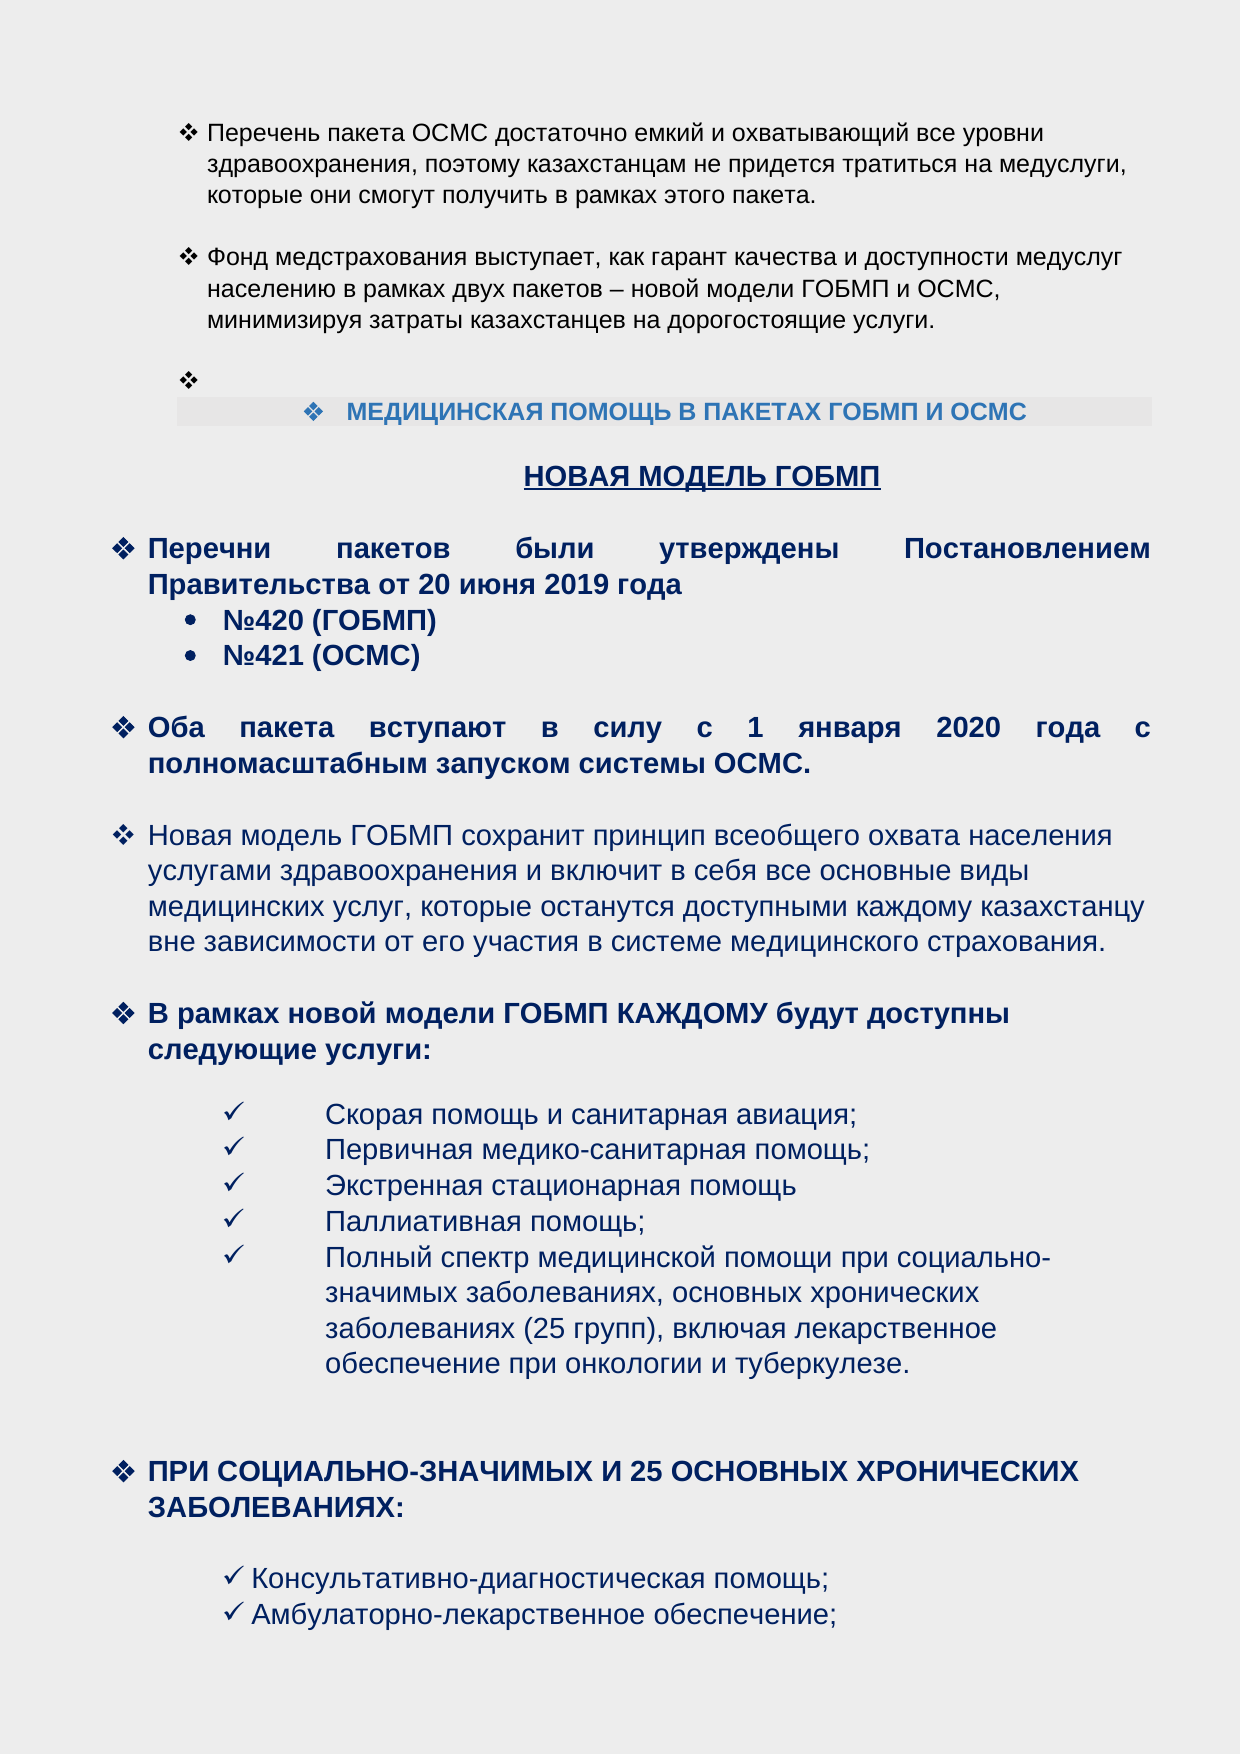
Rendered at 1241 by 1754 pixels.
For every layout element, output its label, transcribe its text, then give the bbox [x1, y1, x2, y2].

list Перечни пакетов были утверждены Постановлением Правительства от 20 июня 2019 года [110, 531, 1152, 601]
list В рамках новой модели ГОБМП КАЖДОМУ будут доступны следующие услуги: [110, 996, 1152, 1095]
list Консультативно-диагностическая помощь; [222, 1562, 1152, 1595]
list Полный спектр медицинской помощи при социально-значимых заболеваниях, основных хронических заболеваниях (25 групп), включая лекарственное обеспечение при онкологии и туберкулезе. [222, 1239, 1152, 1380]
list Первичная медико-санитарная помощь; [222, 1132, 1152, 1166]
list НОВАЯ МОДЕЛЬ ГОБМП [252, 459, 1152, 493]
list Фонд медстрахования выступает, как гарант качества и доступности медуслуг населению в рамках двух пакетов – новой модели ГОБМП и ОСМС, минимизируя затраты казахстанцев на дорогостоящие услуги. [177, 242, 1152, 363]
list МЕДИЦИНСКАЯ ПОМОЩЬ В ПАКЕТАХ ГОБМП И ОСМС [177, 397, 1152, 426]
list Скорая помощь и санитарная авиация; [222, 1097, 1152, 1130]
list №420 (ГОБМП) [185, 603, 1152, 636]
list Новая модель ГОБМП сохранит принцип всеобщего охвата населения услугами здравоохранения и включит в себя все основные виды медицинских услуг, которые останутся доступными каждому казахстанцу вне зависимости от его участия в системе медицинского страхования. [110, 818, 1152, 958]
list ПРИ СОЦИАЛЬНО-ЗНАЧИМЫХ И 25 ОСНОВНЫХ ХРОНИЧЕСКИХ ЗАБОЛЕВАНИЯХ: [110, 1454, 1152, 1523]
list Экстренная стационарная помощь [222, 1168, 1152, 1202]
list Перечень пакета ОСМС достаточно емкий и охватывающий все уровни здравоохранения, поэтому казахстанцам не придется тратиться на медуслуги, которые они смогут получить в рамках этого пакета. [177, 118, 1152, 209]
list Амбулаторно-лекарственное обеспечение; [222, 1597, 1152, 1631]
list №421 (ОСМС) [185, 638, 1152, 672]
list Паллиативная помощь; [221, 1204, 1152, 1238]
list Оба пакета вступают в силу с 1 января 2020 года с полномасштабным запуском системы ОСМС. [110, 710, 1152, 779]
